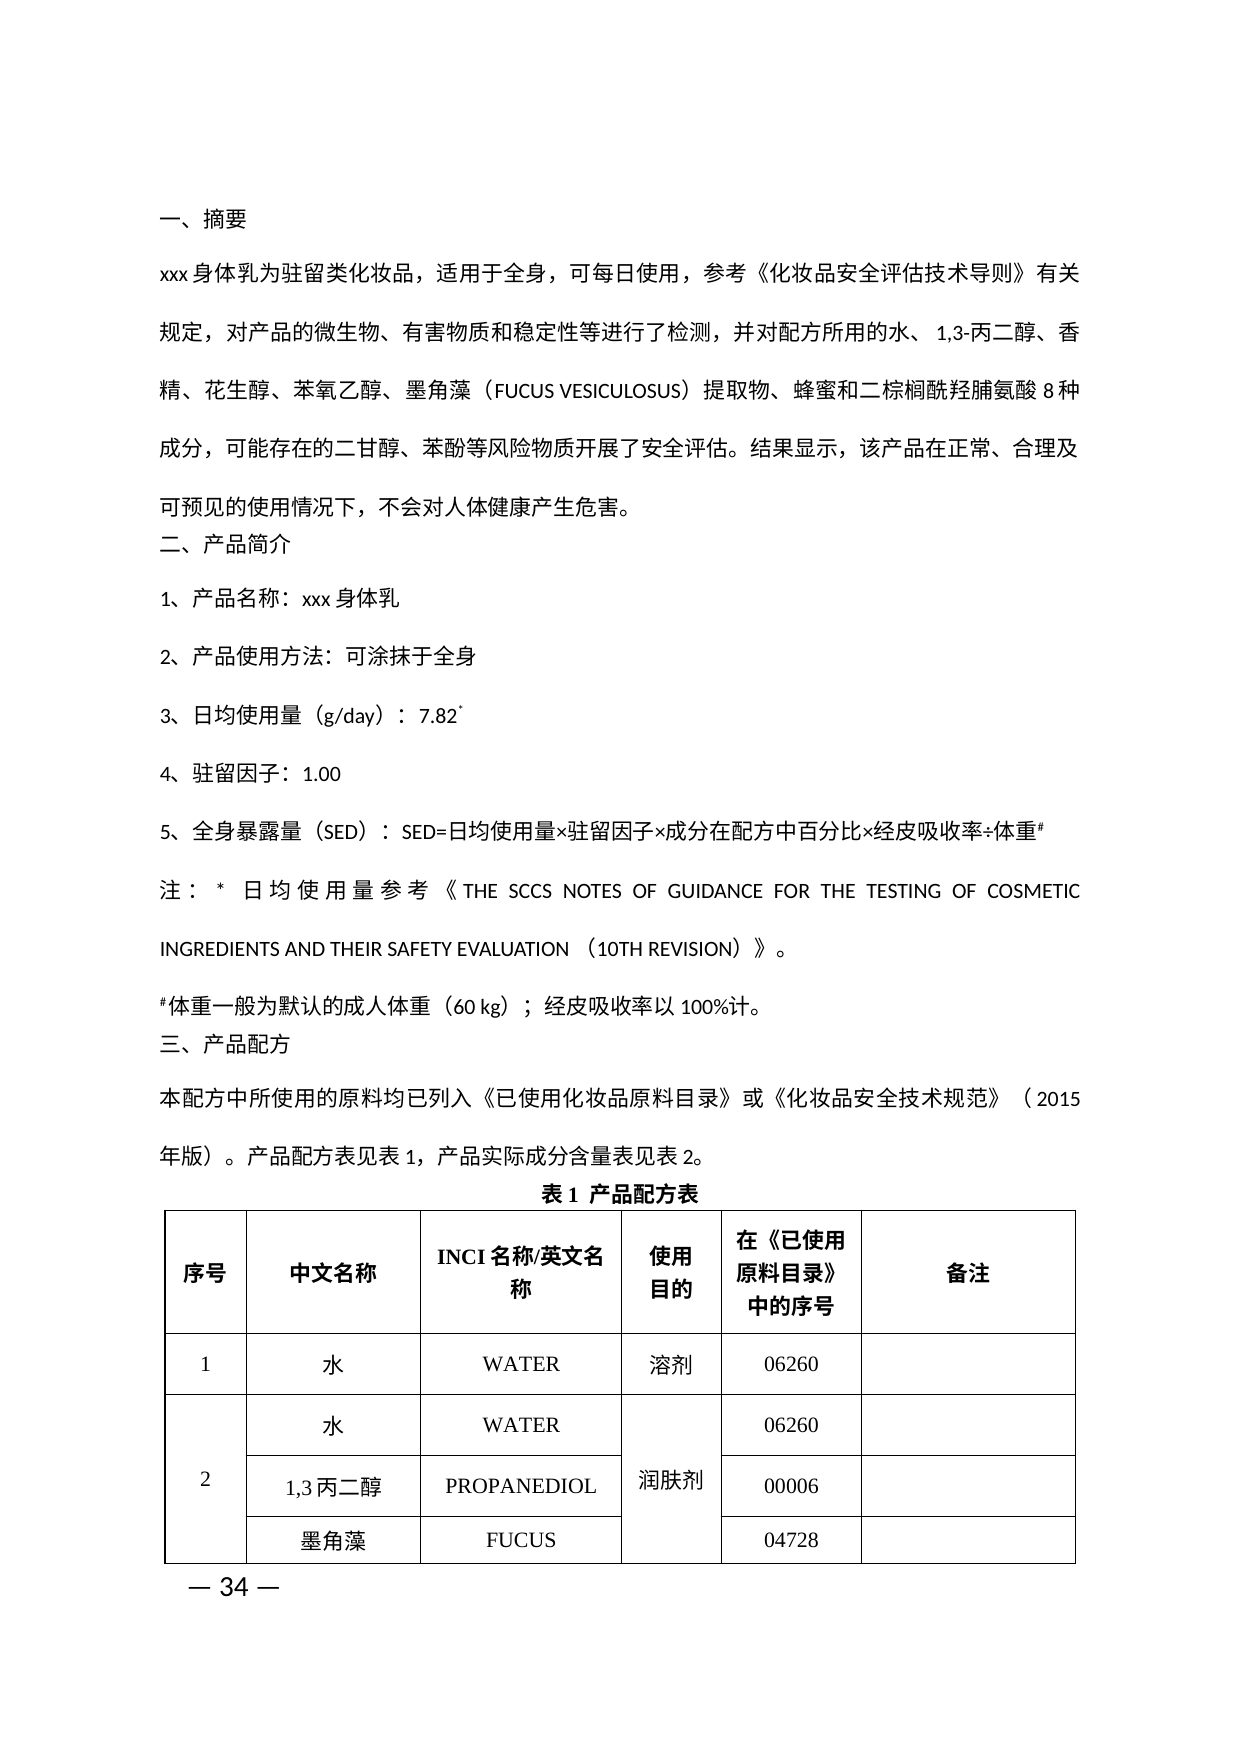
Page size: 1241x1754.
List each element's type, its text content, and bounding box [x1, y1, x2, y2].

table_header 备注 [862, 1211, 1075, 1333]
text 三、产品配方 [159, 1026, 1081, 1060]
table_cell 润肤剂 [622, 1395, 721, 1563]
table_cell FUCUS VESICULOSUS EXTRACT [421, 1517, 621, 1563]
table_cell WATER [421, 1334, 621, 1394]
table_cell 04728 [722, 1517, 861, 1563]
table_cell 06260 [722, 1334, 861, 1394]
table_header 中文名称 [247, 1211, 420, 1333]
text 注：* 日均使用量参考《THE SCCS NOTES OF GUIDANCE FOR THE TESTING OF COSMETIC INGREDIENTS AND THEIR SAFETY EVALUATION （10TH REVISION）》。 [159, 851, 1081, 968]
text 3、日均使用量（g/day）：7.82* [159, 676, 1081, 735]
table_cell PROPANEDIOL [421, 1456, 621, 1516]
table_header 在《已使用原料目录》中的序号 [722, 1211, 861, 1333]
table_cell 溶剂 [622, 1334, 721, 1394]
table_cell 2 [166, 1395, 246, 1563]
table_cell 墨角藻（FUCUS VESICULOSUS）提取物 [247, 1517, 420, 1563]
table_cell 00006 [722, 1456, 861, 1516]
table_cell [862, 1334, 1075, 1394]
text 5、全身暴露量（SED）：SED=日均使用量×驻留因子×成分在配方中百分比×经皮吸收率÷体重# [159, 793, 1081, 851]
text 二、产品简介 [159, 527, 1081, 560]
text # 体重一般为默认的成人体重（60 kg）；经皮吸收率以100%计。 [159, 968, 1081, 1026]
table_cell 水 [247, 1334, 420, 1394]
table_cell 06260 [722, 1395, 861, 1455]
table_header 序号 [166, 1211, 246, 1333]
text 4、驻留因子：1.00 [159, 735, 1081, 793]
text xxx身体乳为驻留类化妆品，适用于全身，可每日使用，参考《化妆品安全评估技术导则》有关规定，对产品的微生物、有害物质和稳定性等进行了检测，并对配方所用的水、1,3-丙二醇、香精、花生醇、苯氧乙醇、墨角藻（FUCUS VESICULOSUS）提取物、蜂蜜和二棕榈酰羟脯氨酸8种成分，可能存在的二甘醇、苯酚等风险物质开展了安全评估。结果显示，该产品在正常、合理及可预见的使用情况下，不会对人体健康产生危害。 [159, 235, 1081, 527]
table_cell [862, 1395, 1075, 1455]
text 本配方中所使用的原料均已列入《已使用化妆品原料目录》或《化妆品安全技术规范》（2015年版）。产品配方表见表1，产品实际成分含量表见表2。 [159, 1060, 1081, 1176]
table_header INCI名称/英文名称 [421, 1211, 621, 1333]
table_cell 1,3丙二醇 [247, 1456, 420, 1516]
text 表1 产品配方表 [159, 1176, 1081, 1209]
table_cell [862, 1456, 1075, 1516]
table_cell WATER [421, 1395, 621, 1455]
text 1、产品名称：xxx身体乳 [159, 560, 1081, 618]
table_header 使用 目的 [622, 1211, 721, 1333]
table_cell [862, 1517, 1075, 1563]
table_cell 1 [166, 1334, 246, 1394]
text 一、摘要 [159, 202, 1081, 235]
table_cell 水 [247, 1395, 420, 1455]
text 2、产品使用方法：可涂抹于全身 [159, 618, 1081, 676]
